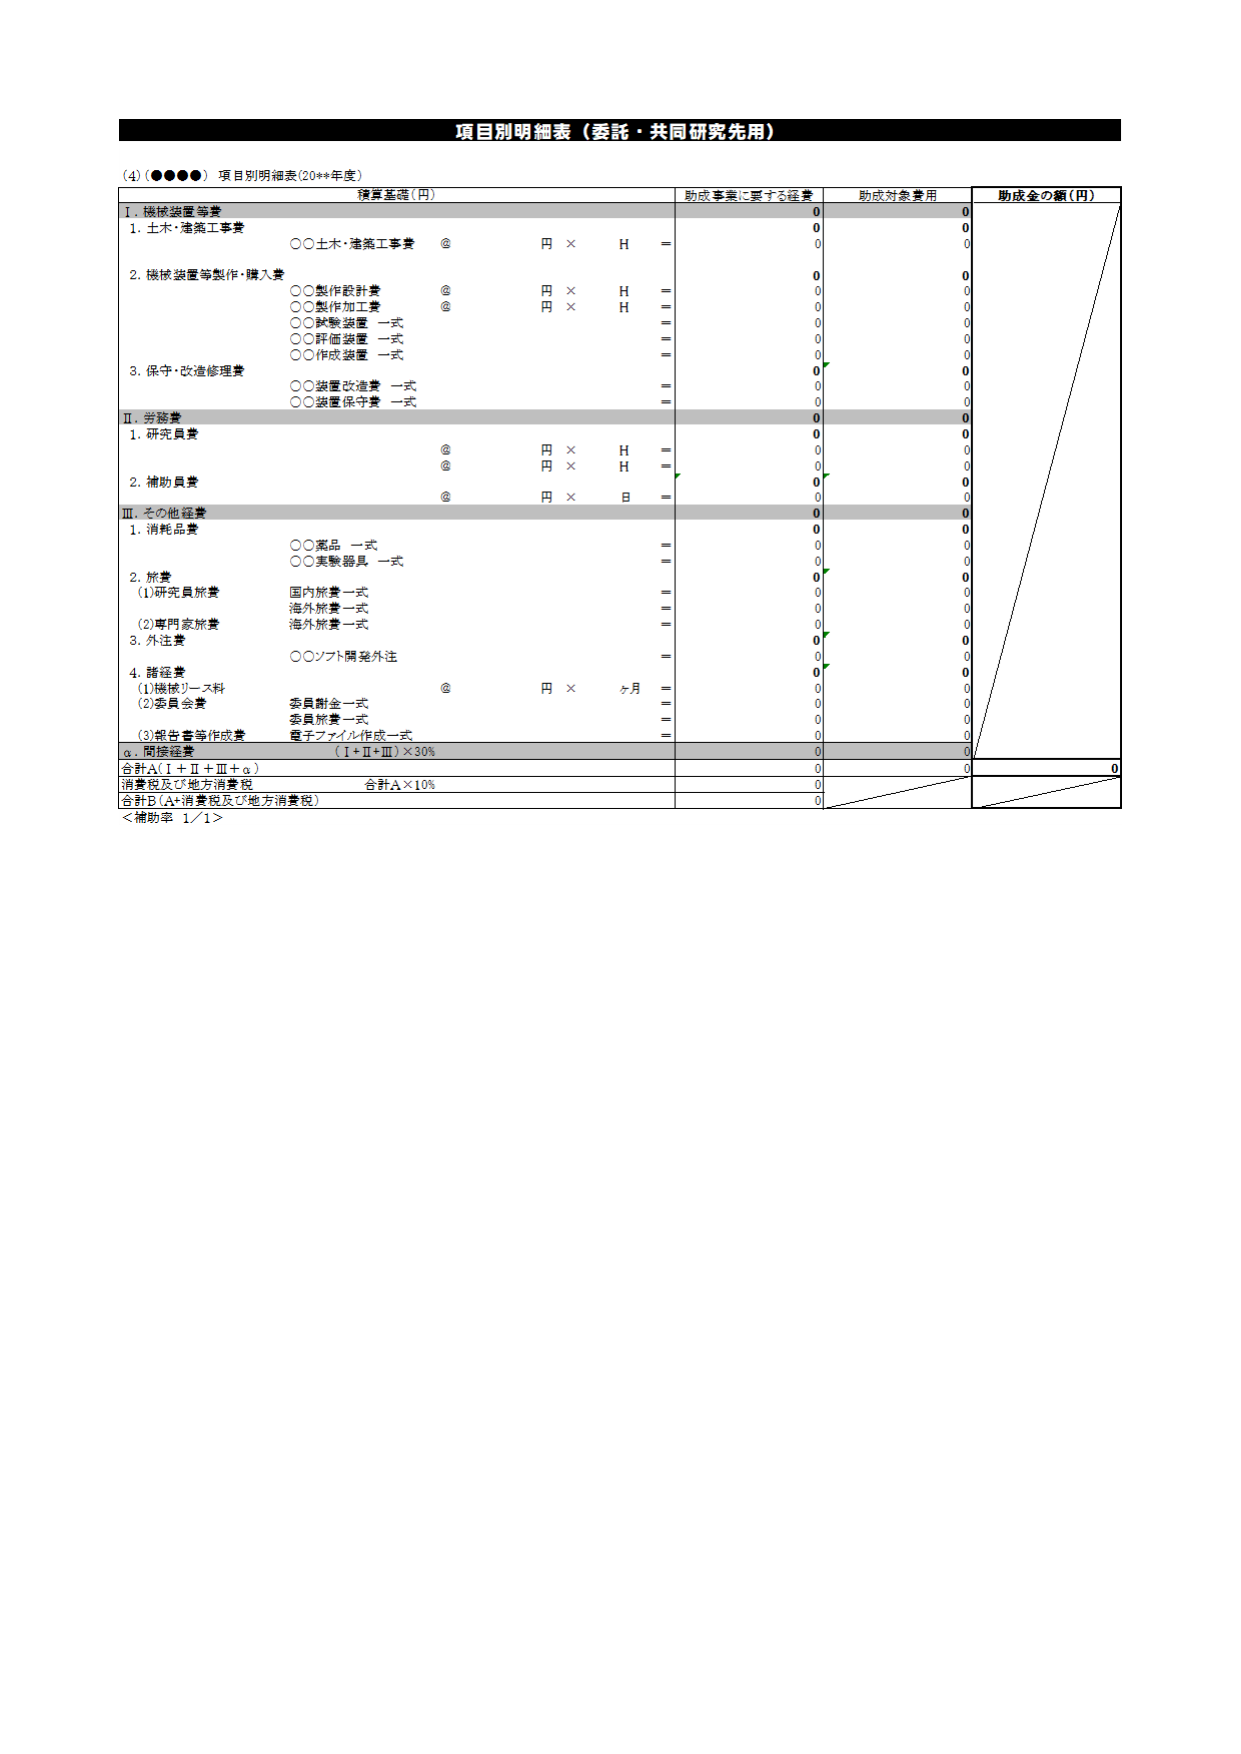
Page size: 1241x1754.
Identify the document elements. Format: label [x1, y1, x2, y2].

picture [118, 118, 1123, 826]
